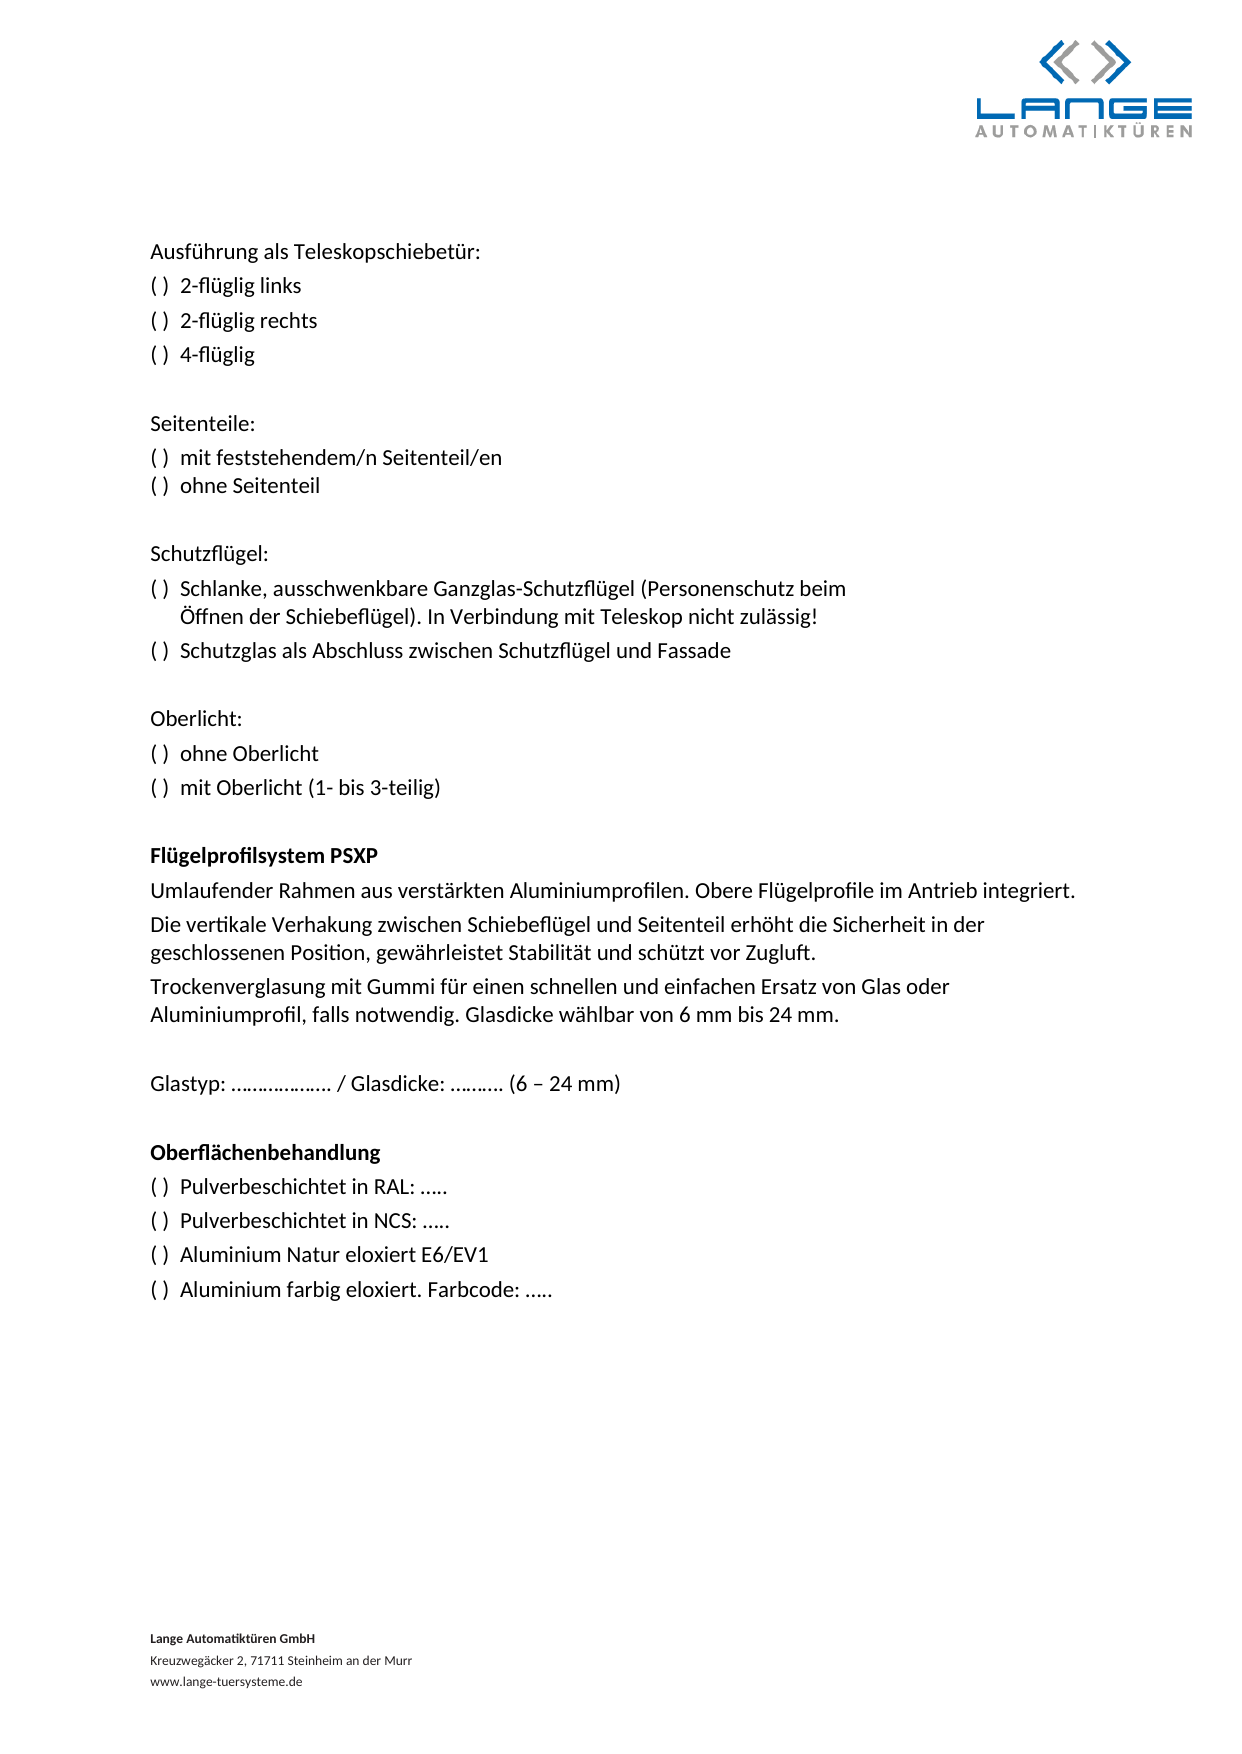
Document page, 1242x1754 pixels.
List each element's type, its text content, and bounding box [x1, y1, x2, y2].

text ( ) mit Oberlicht (1- bis 3-teilig) [150, 773, 1108, 801]
text ( ) 4-flüglig [150, 340, 1108, 368]
text Flügelprofilsystem PSXP [150, 842, 1108, 870]
text Oberflächenbehandlung [150, 1138, 1108, 1166]
text Ausführung als Teleskopschiebetür: [150, 237, 1108, 265]
text ( ) 2-flüglig rechts [150, 306, 1108, 334]
text ( ) Aluminium Natur eloxiert E6/EV1 [150, 1240, 1108, 1268]
text ( ) 2-flüglig links [150, 272, 1108, 299]
text Schutzflügel: [150, 539, 1108, 567]
text ( ) Schutzglas als Abschluss zwischen Schutzflügel und Fassade [150, 636, 1108, 664]
text ( ) ohne Oberlicht [150, 739, 1108, 767]
text Umlaufender Rahmen aus verstärkten Aluminiumprofilen. Obere Flügelprofile im Antrieb integriert. [150, 876, 1108, 904]
picture [927, 12, 1230, 157]
text ( ) Schlanke, ausschwenkbare Ganzglas-Schutzflügel (Personenschutz beim Öffnen der Schiebeflügel). In Verbindung mit Teleskop nicht zulässig! [150, 574, 1108, 630]
text Oberlicht: [150, 704, 1108, 733]
text Trockenverglasung mit Gummi für einen schnellen und einfachen Ersatz von Glas oder Aluminiumprofil, falls notwendig. Glasdicke wählbar von 6 mm bis 24 mm. [150, 972, 1108, 1028]
text ( ) Aluminium farbig eloxiert. Farbcode: ….. [150, 1275, 1108, 1303]
text ( ) Pulverbeschichtet in NCS: ….. [150, 1206, 1108, 1234]
text ( ) Pulverbeschichtet in RAL: ….. [150, 1172, 1108, 1200]
text Glastyp: ………………. / Glasdicke: ………. (6 – 24 mm) [150, 1069, 1108, 1097]
text ( ) mit feststehendem/n Seitenteil/en ( ) ohne Seitenteil [150, 443, 1108, 499]
text Die vertikale Verhakung zwischen Schiebeflügel und Seitenteil erhöht die Sicherheit in der geschlossenen Position, gewährleistet Stabilität und schützt vor Zugluft. [150, 910, 1108, 966]
text Seitenteile: [150, 409, 1108, 437]
